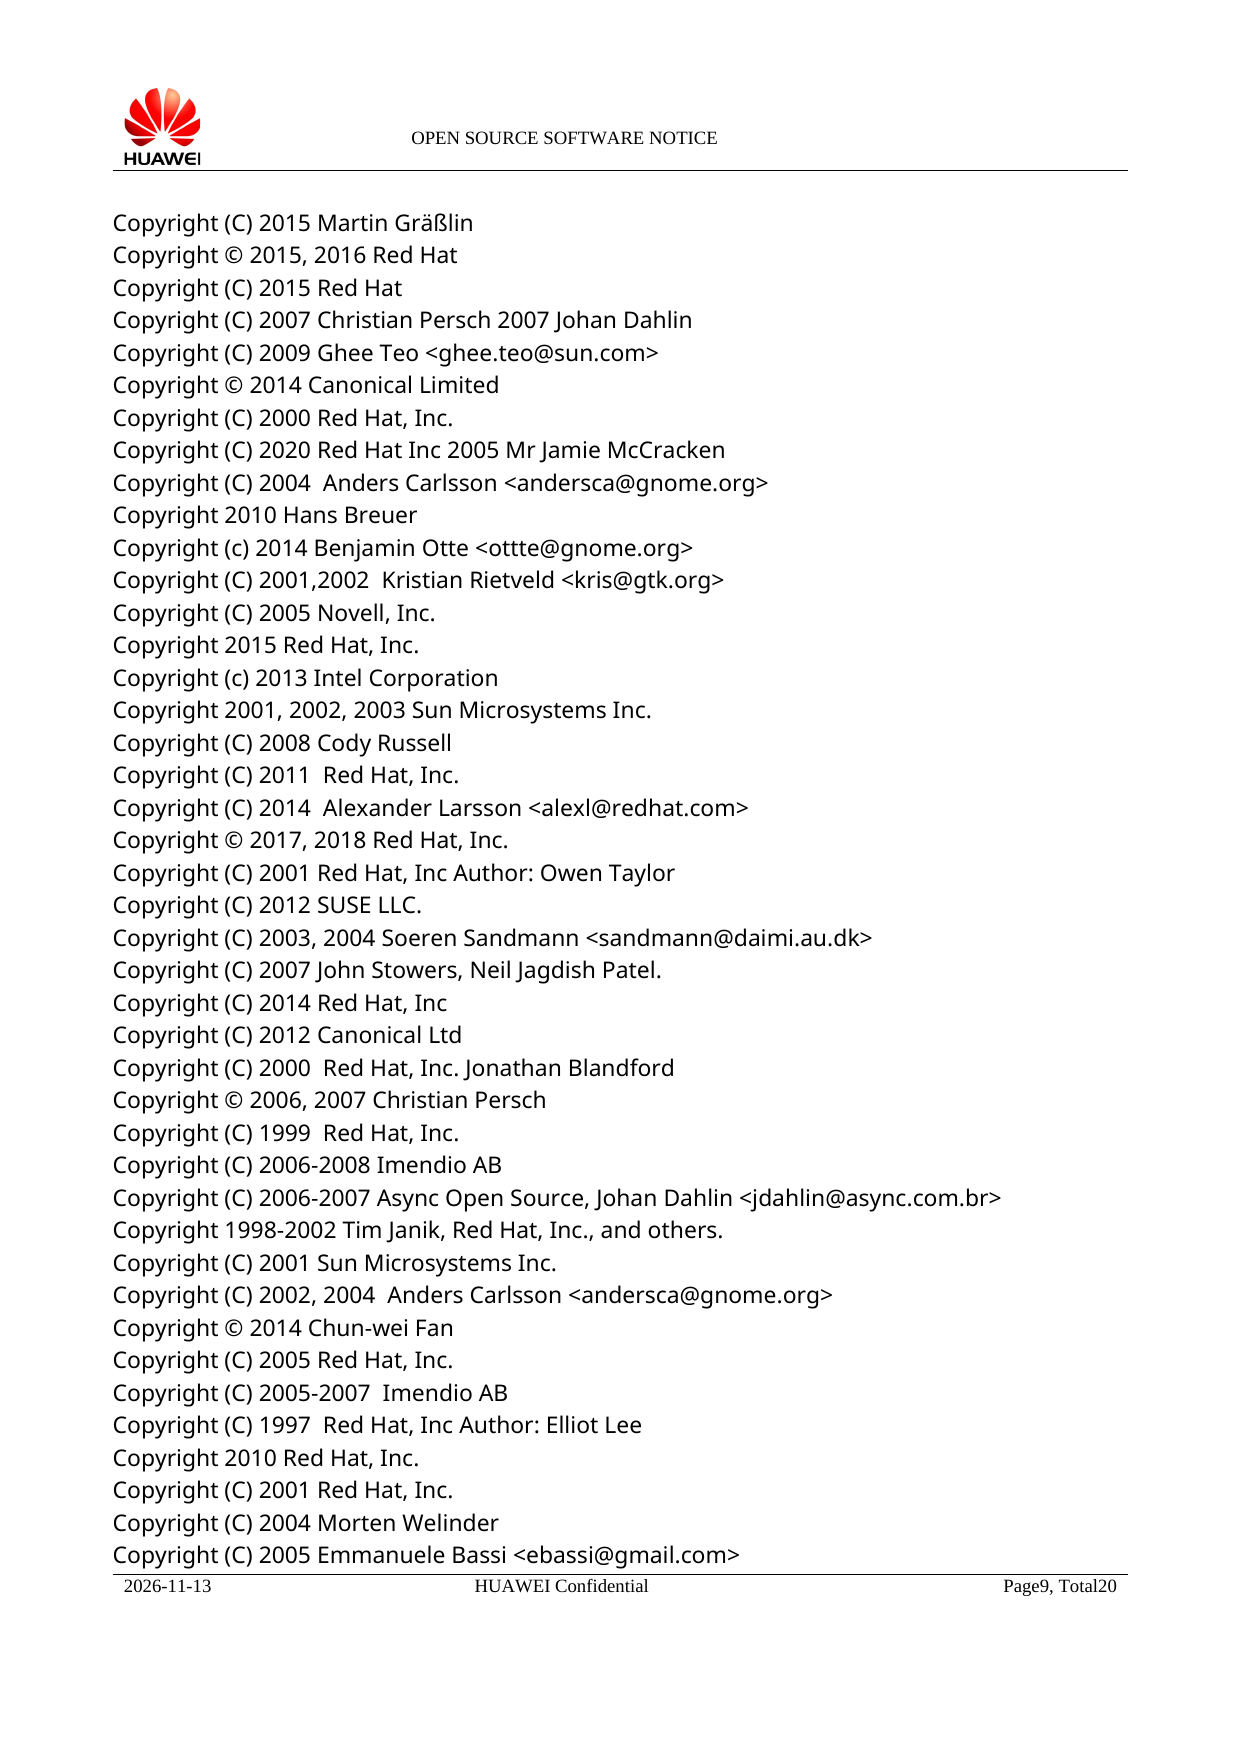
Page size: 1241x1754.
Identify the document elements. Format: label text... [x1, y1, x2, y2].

picture [124, 88, 201, 165]
